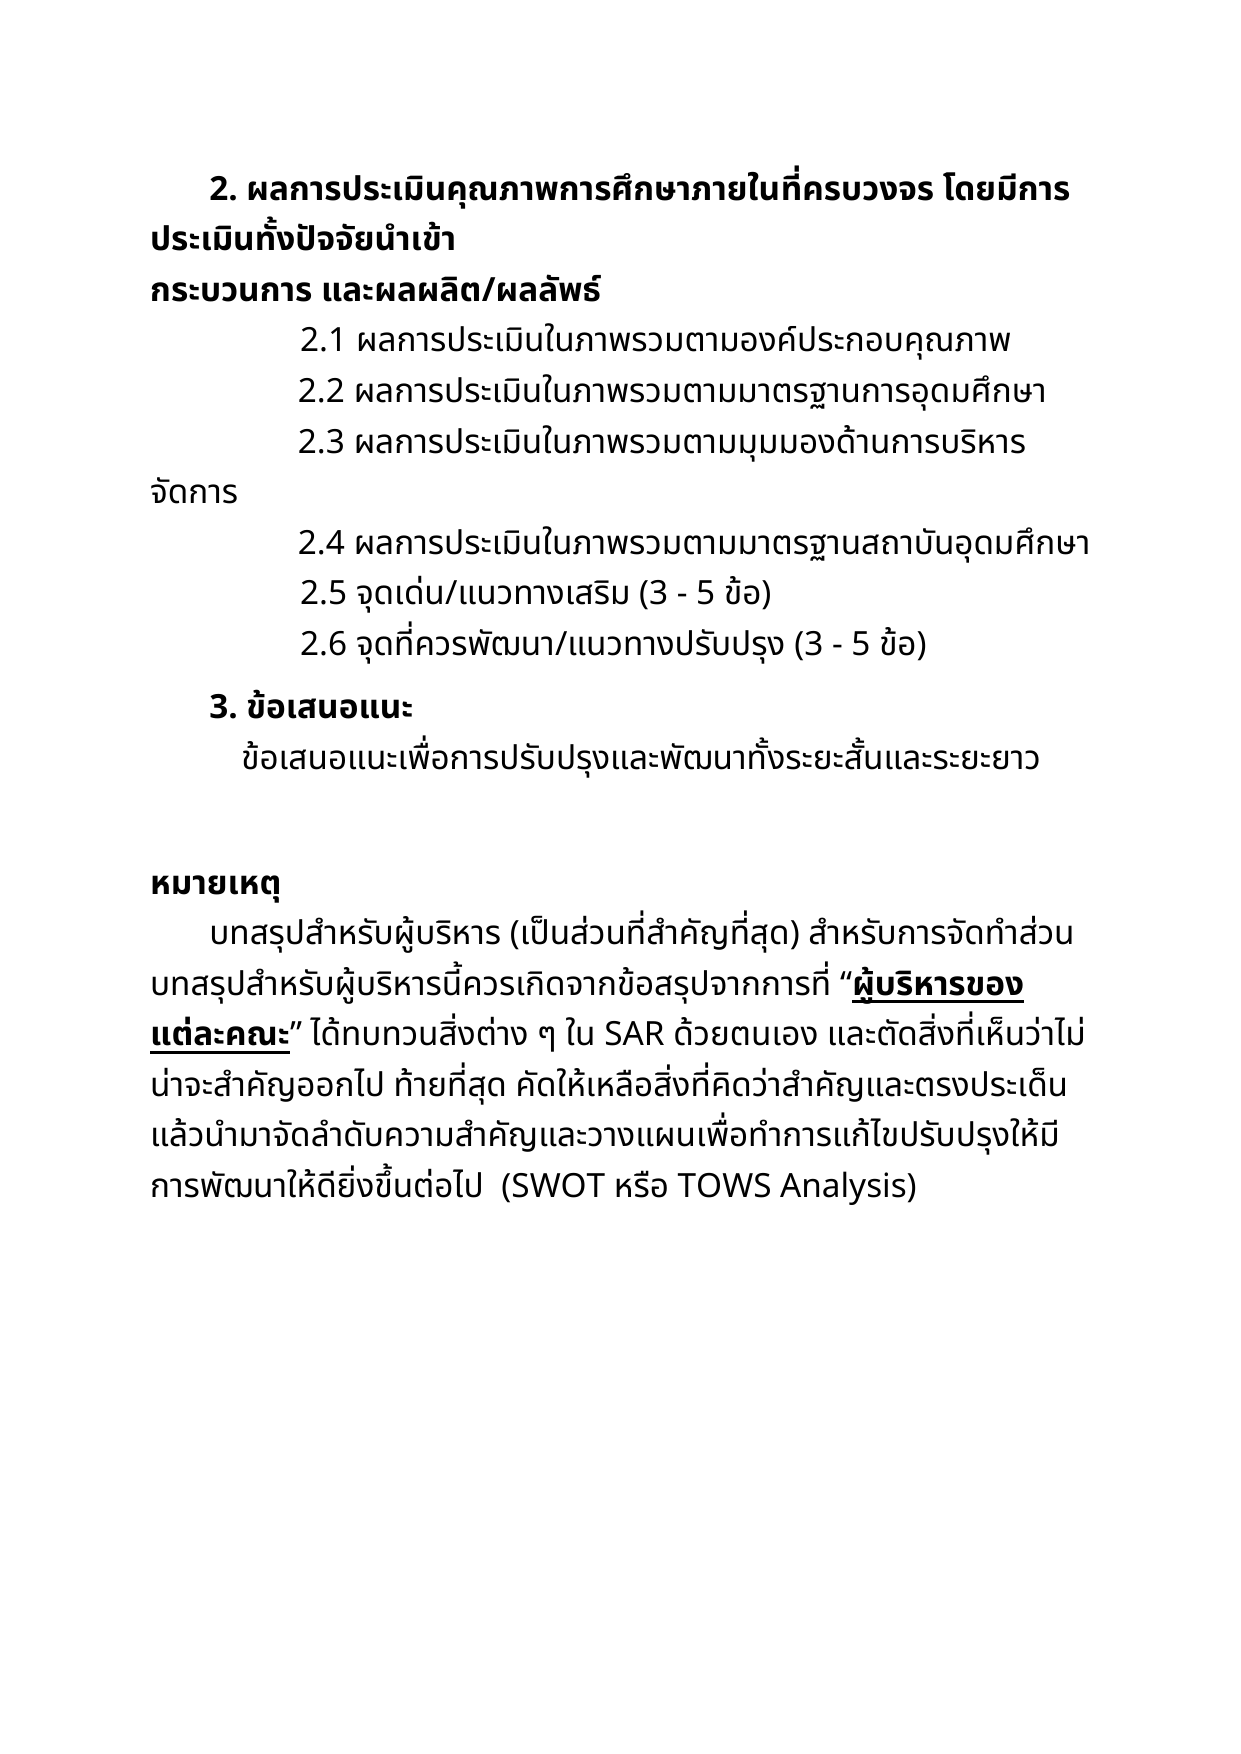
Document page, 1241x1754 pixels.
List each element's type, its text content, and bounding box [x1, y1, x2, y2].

text 2.4 ผลการประเมินในภาพรวมตามมาตรฐานสถาบันอุดมศึกษา [150, 518, 1095, 569]
text 3. ข้อเสนอแนะ ข้อเสนอแนะเพื่อการปรับปรุงและพัฒนาทั้งระยะสั้นและระยะยาว [150, 683, 1090, 784]
text กระบวนการ และผลผลิต/ผลลัพธ์ 2.1 ผลการประเมินในภาพรวมตามองค์ประกอบคุณภาพ [150, 266, 1090, 367]
text 2.2 ผลการประเมินในภาพรวมตามมาตรฐานการอุดมศึกษา [150, 367, 1095, 417]
text บทสรุปสำหรับผู้บริหาร (เป็นส่วนที่สำคัญที่สุด) สำหรับการจัดทำส่วนบทสรุปสำหรับผู้บริหารนี้ควรเกิดจากข้อสรุปจากการที่ “ผู้บริหารของแต่ละคณะ” ได้ทบทวนสิ่งต่าง ๆ ใน SAR ด้วยตนเอง และตัดสิ่งที่เห็นว่าไม่น่าจะสำคัญออกไป ท้ายที่สุด คัดให้เหลือสิ่งที่คิดว่าสำคัญและตรงประเด็น แล้วนำมาจัดลำดับความสำคัญและวางแผนเพื่อทำการแก้ไขปรับปรุงให้มีการพัฒนาให้ดียิ่งขึ้นต่อไป (SWOT หรือ TOWS Analysis) [150, 909, 1090, 1212]
text 2.3 ผลการประเมินในภาพรวมตามมุมมองด้านการบริหารจัดการ [150, 417, 1095, 518]
text 2.5 จุดเด่น/แนวทางเสริม (3 - 5 ข้อ) 2.6 จุดที่ควรพัฒนา/แนวทางปรับปรุง (3 - 5 ข้อ) [150, 569, 1090, 670]
text หมายเหตุ [150, 859, 1090, 909]
text 2. ผลการประเมินคุณภาพการศึกษาภายในที่ครบวงจร โดยมีการประเมินทั้งปัจจัยนำเข้า [150, 164, 1090, 266]
